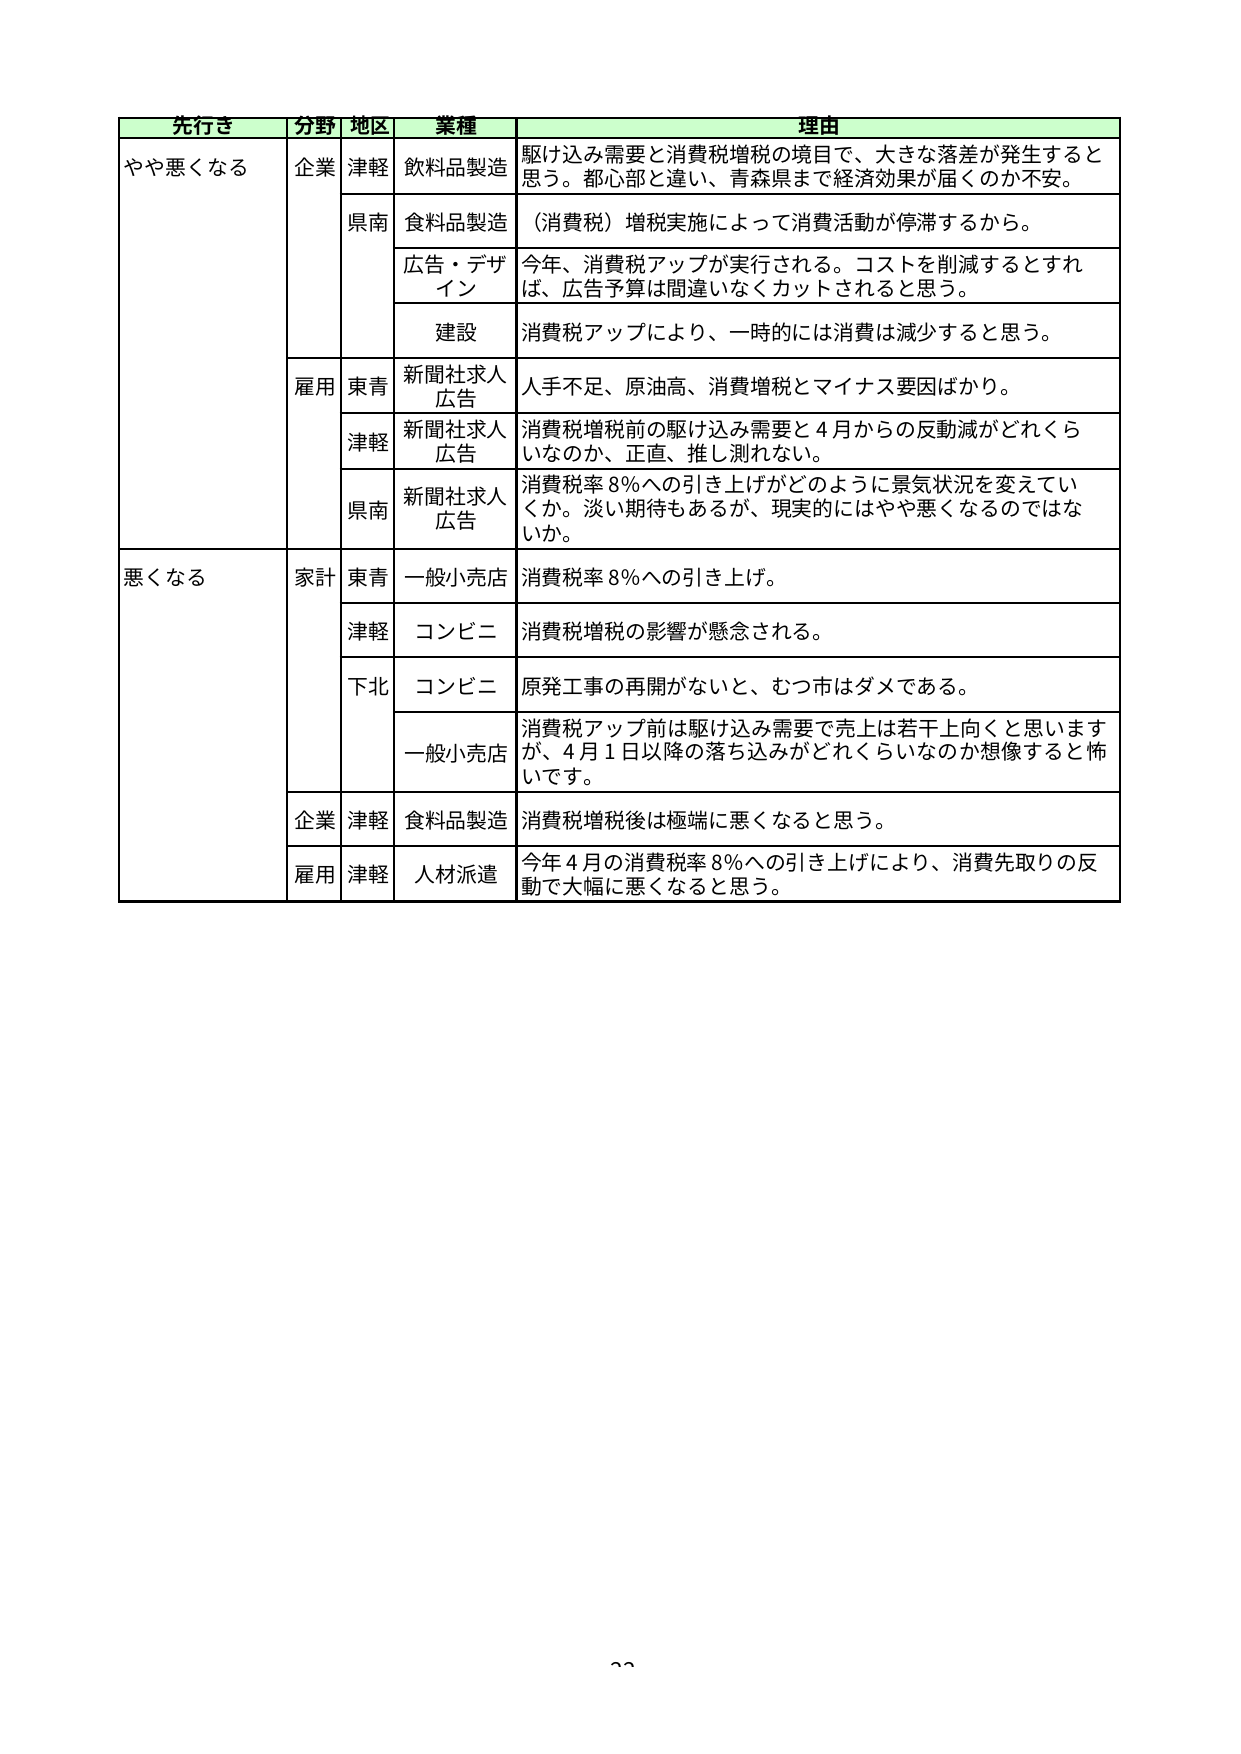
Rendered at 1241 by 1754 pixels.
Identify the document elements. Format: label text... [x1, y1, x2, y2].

table_cell 消費税アップにより、一時的には消費は減少すると思う。 [518, 304, 1119, 357]
table_cell 企業 [288, 793, 340, 845]
table_cell 新聞社求人広告 [395, 414, 515, 467]
table_cell 飲料品製造 [395, 139, 515, 192]
table_cell 家計 [288, 550, 340, 791]
table_cell 新聞社求人広告 [395, 470, 515, 547]
table_cell 人手不足、原油高、消費増税とマイナス要因ばかり。 [518, 359, 1119, 412]
table_cell 津軽 [342, 604, 393, 656]
table_cell 一般小売店 [395, 713, 515, 791]
table_cell 今年、消費税アップが実行される。コストを削減するとすれば、広告予算は間違いなくカットされると思う。 [518, 249, 1119, 302]
table_cell （消費税）増税実施によって消費活動が停滞するから。 [518, 195, 1119, 247]
table_cell 県南 [342, 470, 393, 547]
table_cell 広告・デザイン [395, 249, 515, 302]
table_cell 建設 [395, 304, 515, 357]
table_cell 雇用 [288, 359, 340, 547]
table_cell 津軽 [342, 847, 393, 900]
table_cell 津軽 [342, 139, 393, 192]
table_cell 駆け込み需要と消費税増税の境目で、大きな落差が発生すると思う。都心部と違い、青森県まで経済効果が届くのか不安。 [518, 139, 1119, 192]
table_cell 県南 [342, 195, 393, 357]
table_cell 東青 [342, 550, 393, 602]
table_cell 消費税率8％への引き上げがどのように景気状況を変えていくか。淡い期待もあるが、現実的にはやや悪くなるのではないか。 [518, 470, 1119, 547]
table_cell 企業 [288, 139, 340, 357]
table_cell 食料品製造 [395, 195, 515, 247]
table_cell 食料品製造 [395, 793, 515, 845]
table_cell 一般小売店 [395, 550, 515, 602]
table_cell コンビニ [395, 604, 515, 656]
table_cell 新聞社求人広告 [395, 359, 515, 412]
table_cell 雇用 [288, 847, 340, 900]
table_cell 津軽 [342, 414, 393, 467]
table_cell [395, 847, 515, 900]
table_cell 悪くなる [120, 550, 286, 900]
table_header 業種 [395, 119, 515, 137]
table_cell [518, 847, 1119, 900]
table_cell 原発工事の再開がないと、むつ市はダメである。 [518, 658, 1119, 711]
table_cell 下北 [342, 658, 393, 791]
table_cell コンビニ [395, 658, 515, 711]
table_header 先行き [120, 119, 286, 137]
table_header 分野 [288, 119, 340, 137]
table_cell 消費税増税後は極端に悪くなると思う。 [518, 793, 1119, 845]
table_cell 消費税増税前の駆け込み需要と4月からの反動減がどれくらいなのか、正直、推し測れない。 [518, 414, 1119, 467]
table_cell 消費税率8％への引き上げ。 [518, 550, 1119, 602]
table_header 地区 [342, 119, 393, 137]
table_header 理由 [518, 119, 1119, 137]
table_cell 消費税増税の影響が懸念される。 [518, 604, 1119, 656]
table_cell 東青 [342, 359, 393, 412]
table_cell やや悪くなる [120, 139, 286, 547]
table_cell 津軽 [342, 793, 393, 845]
table_cell 消費税アップ前は駆け込み需要で売上は若干上向くと思いますが、4月1日以降の落ち込みがどれくらいなのか想像すると怖いです。 [518, 713, 1119, 791]
